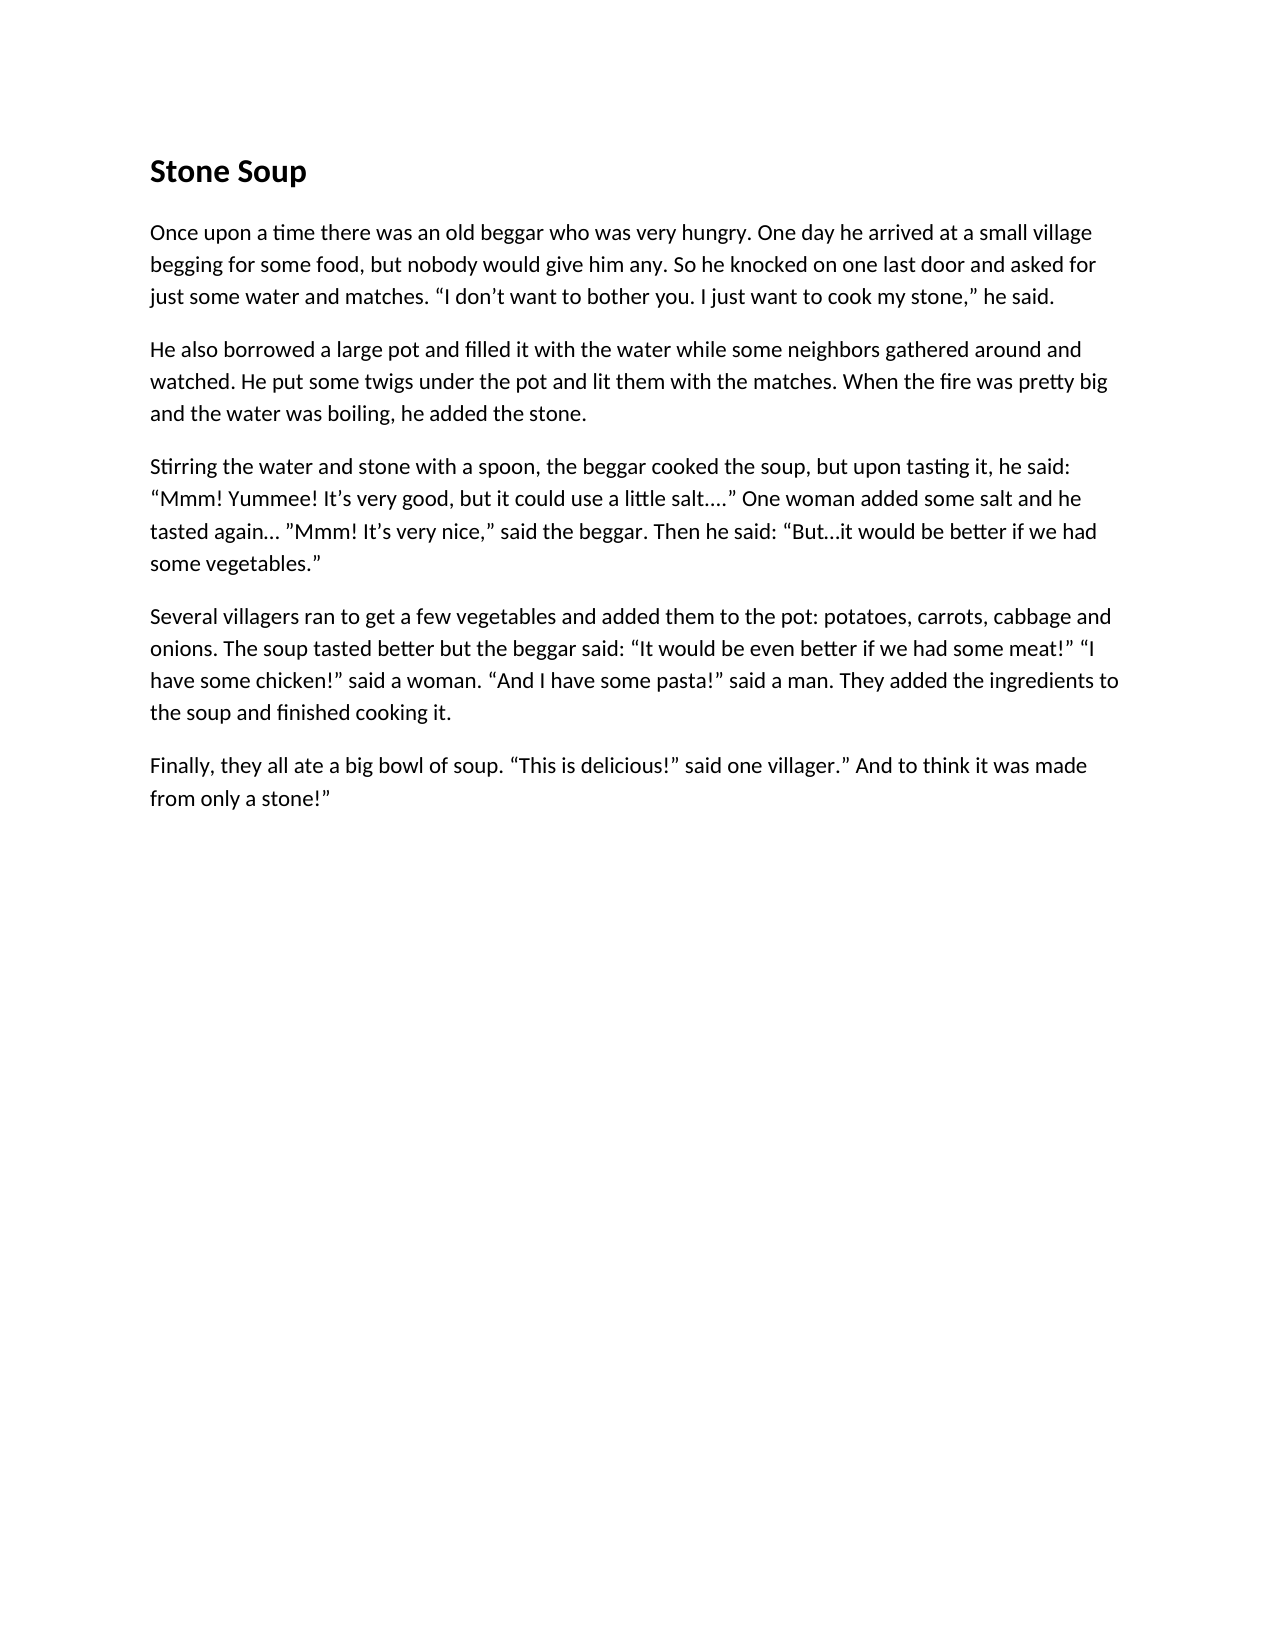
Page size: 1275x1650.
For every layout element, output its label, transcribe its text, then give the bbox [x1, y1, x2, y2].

text Stone Soup [150, 150, 1125, 191]
text Stirring the water and stone with a spoon, the beggar cooked the soup, but upon tasting it, he said: “Mmm! Yummee! It’s very good, but it could use a little salt....” One woman added some salt and he tasted again… ”Mmm! It’s very nice,” said the beggar. Then he said: “But…it would be better if we had some vegetables.” [150, 452, 1125, 577]
text Finally, they all ate a big bowl of soup. “This is delicious!” said one villager.” And to think it was made from only a stone!” [150, 752, 1125, 812]
text Several villagers ran to get a few vegetables and added them to the pot: potatoes, carrots, cabbage and onions. The soup tasted better but the beggar said: “It would be even better if we had some meat!” “I have some chicken!” said a woman. “And I have some pasta!” said a man. They added the ingredients to the soup and finished cooking it. [150, 602, 1125, 727]
text Once upon a time there was an old beggar who was very hungry. One day he arrived at a small village begging for some food, but nobody would give him any. So he knocked on one last door and asked for just some water and matches. “I don’t want to bother you. I just want to cook my stone,” he said. [150, 218, 1125, 310]
text He also borrowed a large pot and filled it with the water while some neighbors gathered around and watched. He put some twigs under the pot and lit them with the matches. When the fire was pretty big and the water was boiling, he added the stone. [150, 335, 1125, 427]
